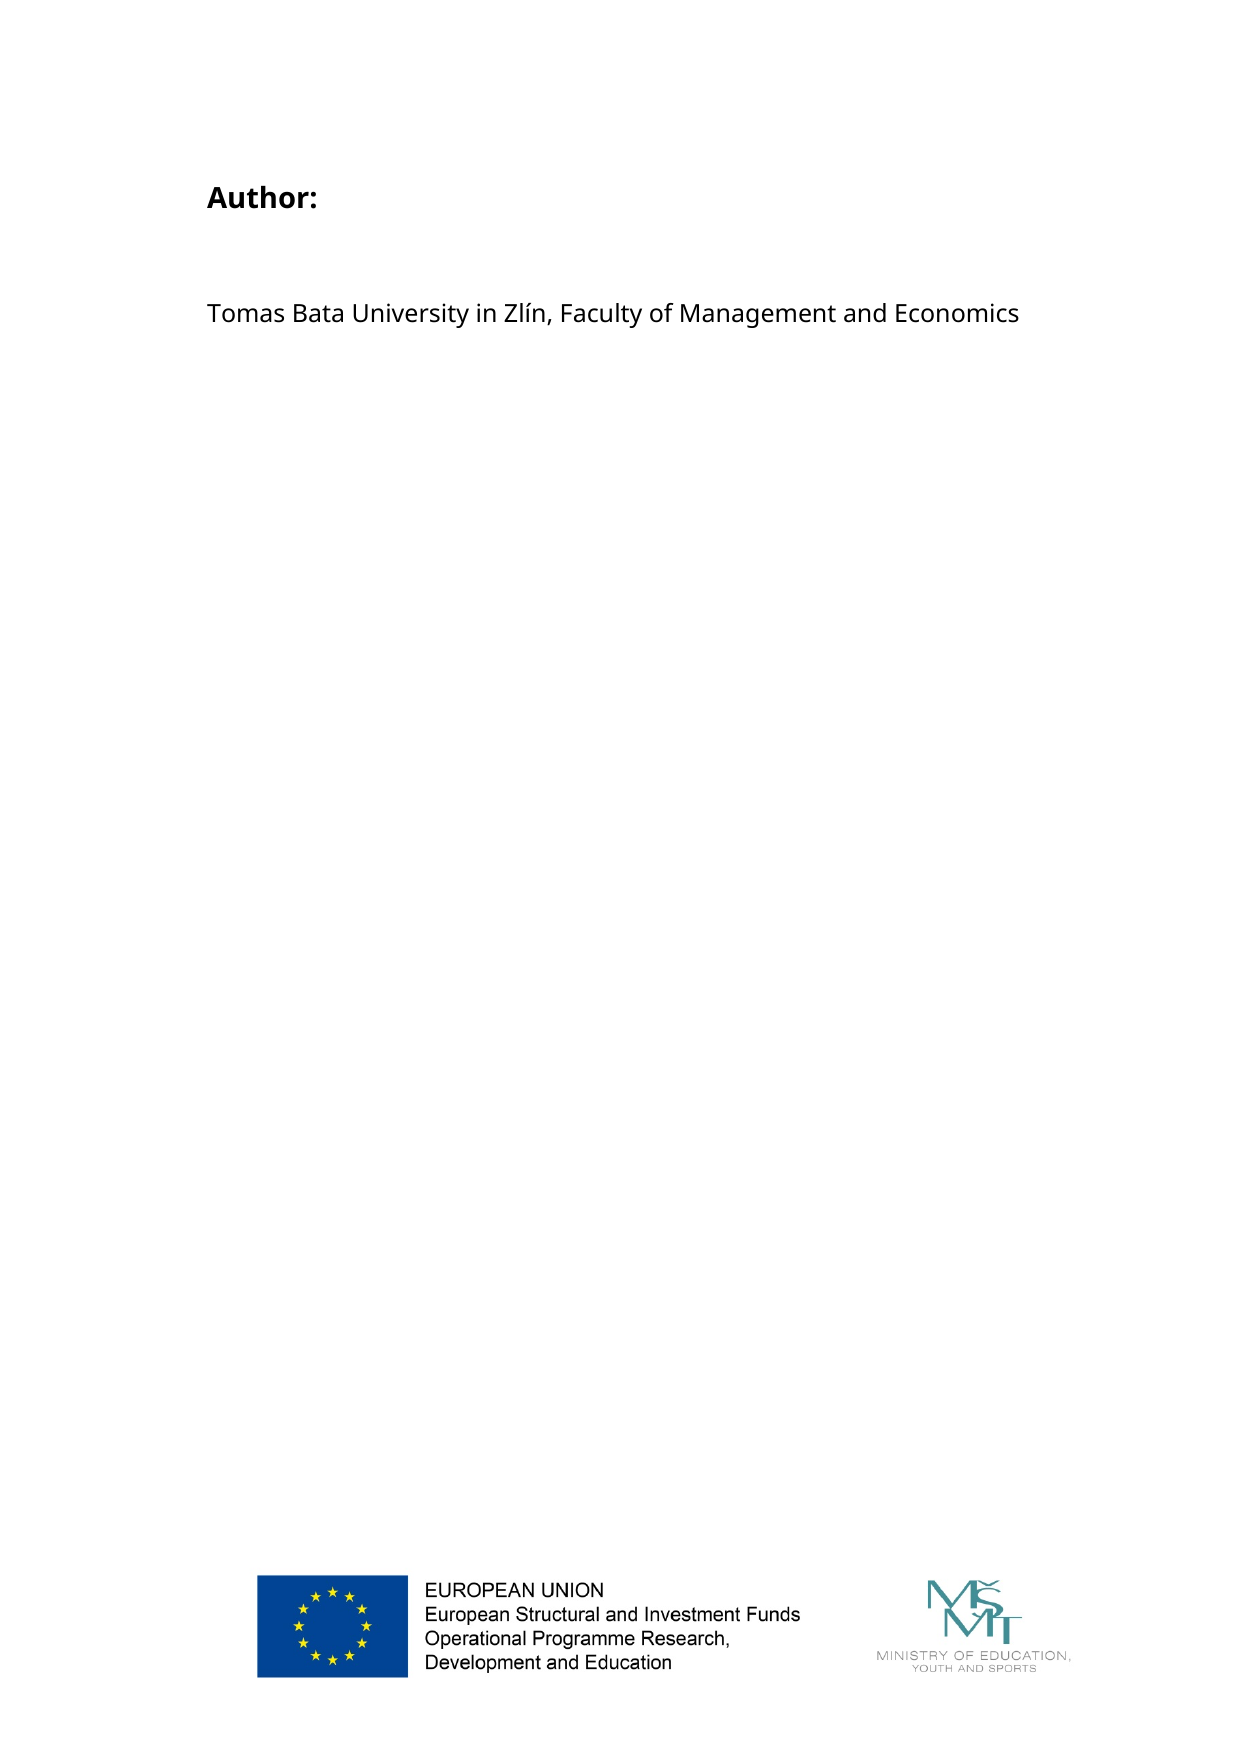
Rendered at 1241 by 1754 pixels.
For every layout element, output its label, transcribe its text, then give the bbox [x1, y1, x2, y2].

picture [206, 1524, 1121, 1728]
text Tomas Bata University in Zlín, Faculty of Management and Economics [207, 296, 1122, 330]
text Author: [207, 177, 1122, 217]
